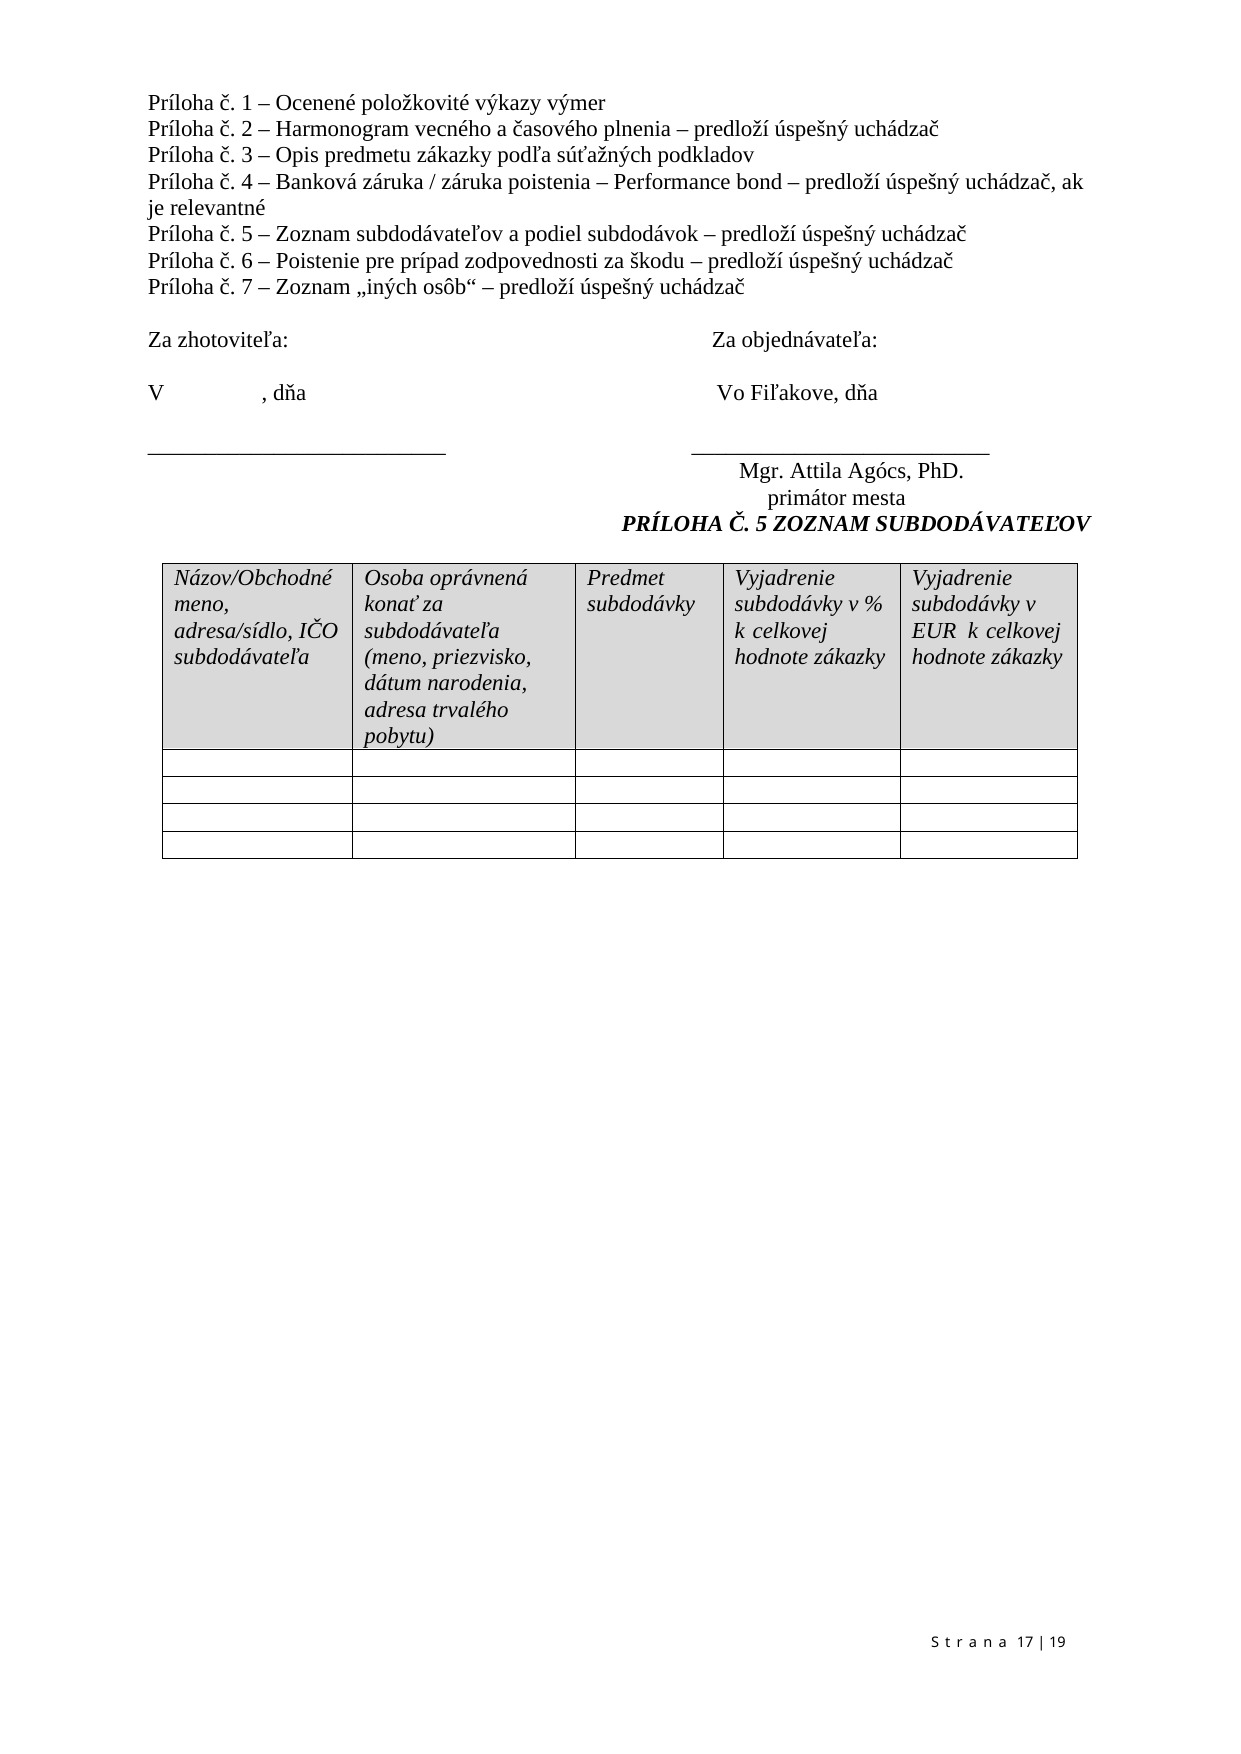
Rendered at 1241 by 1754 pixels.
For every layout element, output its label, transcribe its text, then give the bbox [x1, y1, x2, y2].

table_cell [576, 804, 723, 831]
text __________________________ __________________________ [148, 431, 1093, 458]
text príloha č. 5 zoznam subdodávateľov [148, 510, 1093, 537]
table_cell [724, 804, 900, 831]
table_cell [353, 804, 575, 831]
text Mgr. Attila Agócs, PhD. [148, 458, 1093, 484]
table_cell [901, 832, 1077, 858]
table_cell [353, 777, 575, 803]
text Príloha č. 7 – Zoznam „iných osôb“ – predloží úspešný uchádzač [148, 273, 1093, 299]
table_cell [901, 804, 1077, 831]
table_header Predmet subdodávky [576, 564, 723, 748]
text Príloha č. 2 – Harmonogram vecného a časového plnenia – predloží úspešný uchádzač [148, 115, 1093, 141]
table_cell [163, 750, 352, 776]
text Príloha č. 5 – Zoznam subdodávateľov a podiel subdodávok – predloží úspešný uchádzač [148, 220, 1093, 247]
table_cell [163, 804, 352, 831]
table_cell [163, 832, 352, 858]
text Príloha č. 4 – Banková záruka / záruka poistenia – Performance bond – predloží úspešný uchádzač, ak je relevantné [148, 168, 1093, 220]
table_cell [576, 777, 723, 803]
table_header Názov/Obchodné meno, adresa/sídlo, IČO subdodávateľa [163, 564, 352, 748]
table_cell [353, 750, 575, 776]
text primátor mesta [148, 484, 1093, 510]
table_header Vyjadrenie subdodávky v % k celkovej hodnote zákazky [724, 564, 900, 748]
text Príloha č. 3 – Opis predmetu zákazky podľa súťažných podkladov [148, 141, 1093, 168]
table_cell [163, 777, 352, 803]
table_cell [576, 832, 723, 858]
table_cell [724, 750, 900, 776]
table_cell [901, 750, 1077, 776]
text Príloha č. 1 – Ocenené položkovité výkazy výmer [148, 89, 1093, 115]
text Za zhotoviteľa: Za objednávateľa: [148, 326, 1093, 352]
table_cell [353, 832, 575, 858]
table_header Osoba oprávnená konať za subdodávateľa (meno, priezvisko, dátum narodenia, adresa trvalého pobytu) [353, 564, 575, 748]
table_cell [901, 777, 1077, 803]
text V , dňa Vo Fiľakove, dňa [148, 378, 1093, 405]
text Príloha č. 6 – Poistenie pre prípad zodpovednosti za škodu – predloží úspešný uchádzač [148, 247, 1093, 273]
table_header Vyjadrenie subdodávky v EUR k celkovej hodnote zákazky [901, 564, 1077, 748]
table_cell [724, 832, 900, 858]
table_cell [724, 777, 900, 803]
table_cell [576, 750, 723, 776]
